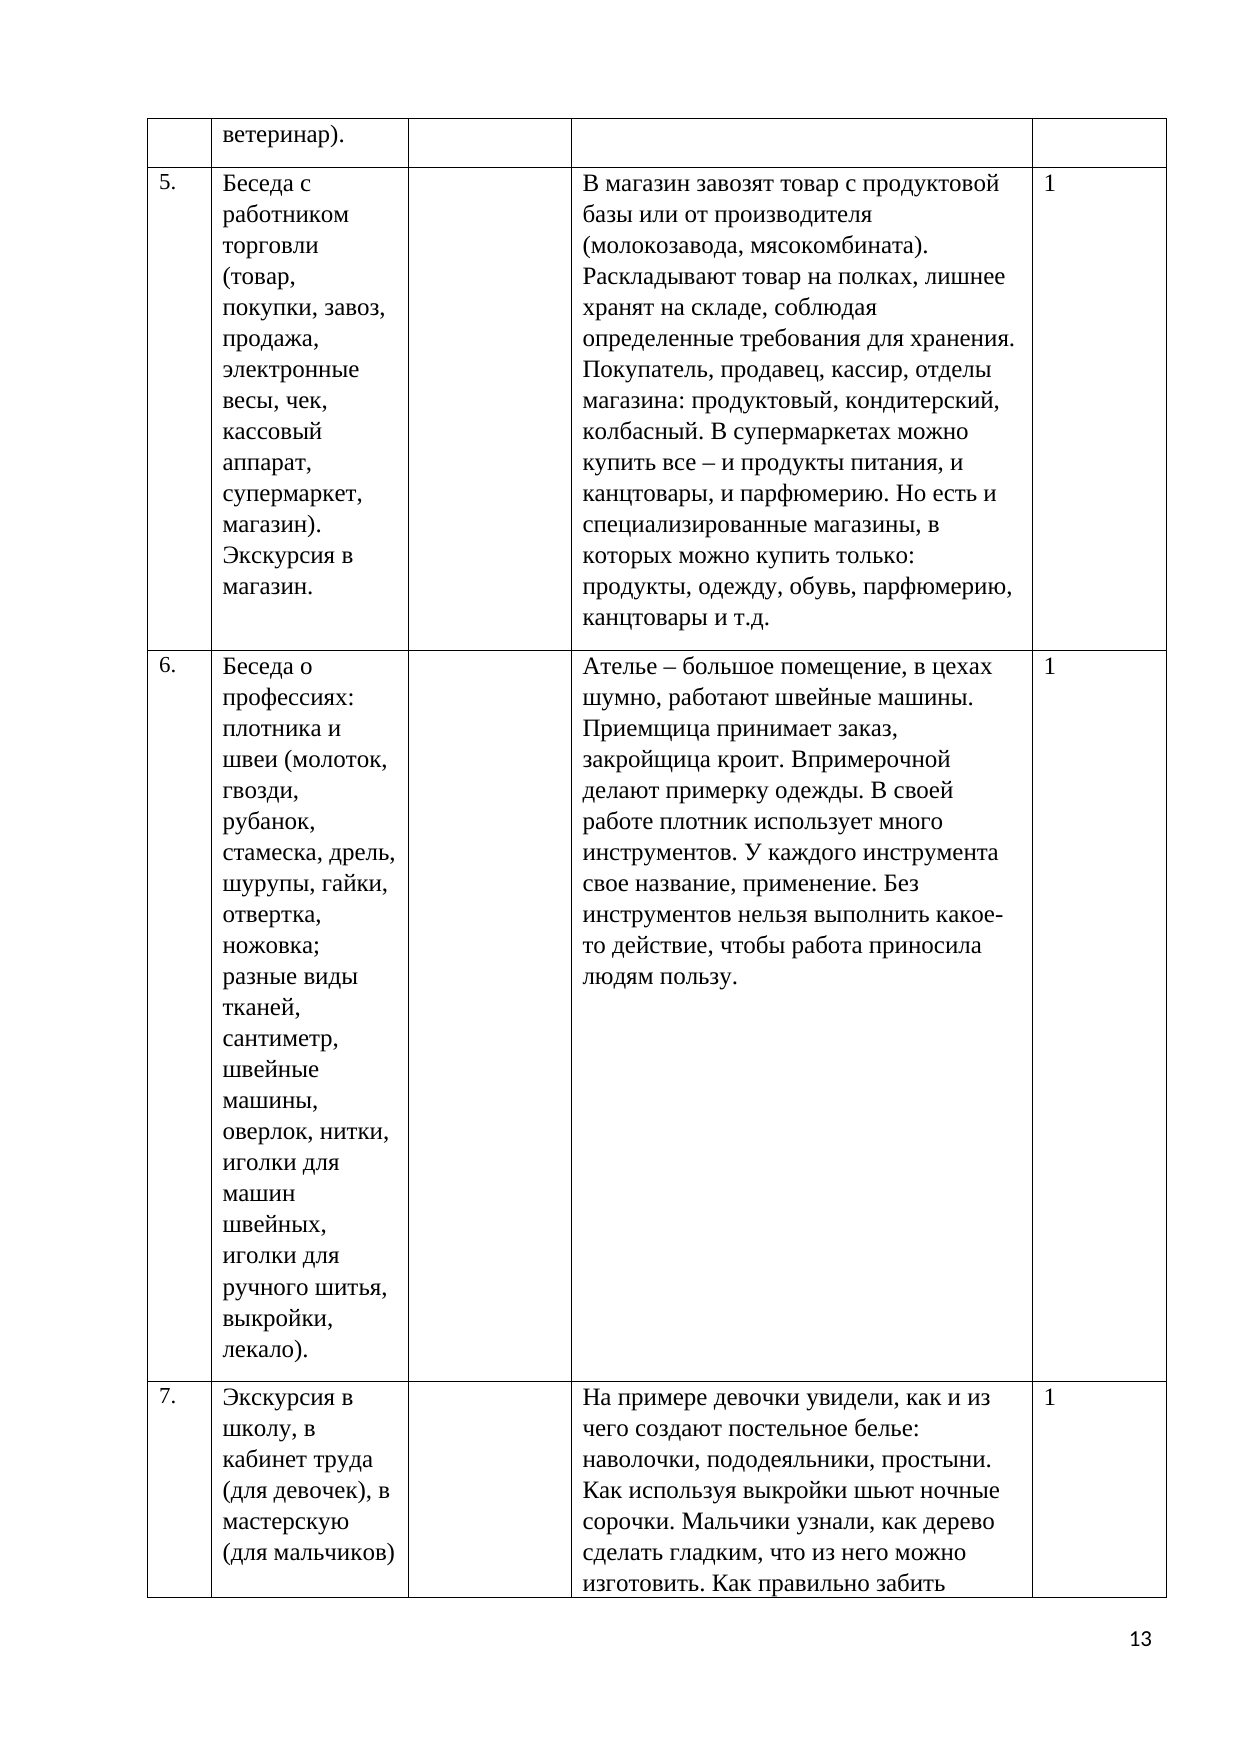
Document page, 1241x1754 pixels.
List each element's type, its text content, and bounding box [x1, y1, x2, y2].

table_cell 7. [148, 1382, 211, 1597]
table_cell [572, 1382, 1032, 1597]
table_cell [572, 119, 1032, 167]
table_cell 6. [148, 651, 211, 1381]
table_cell 1 [1033, 651, 1166, 1381]
table_cell 1 [1033, 168, 1166, 650]
table_cell 1 [1033, 1382, 1166, 1597]
table_cell 4. [148, 119, 211, 167]
table_cell [409, 1382, 571, 1597]
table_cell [212, 1382, 408, 1597]
table_cell Беседа с работником торговли (товар, покупки, завоз, продажа, электронные весы, чек, кассовый аппарат, супермаркет, магазин). Экскурсия в магазин. [212, 168, 408, 650]
table_cell [409, 651, 571, 1381]
table_cell В магазин завозят товар с продуктовой базы или от производителя (молокозавода, мясокомбината). Раскладывают товар на полках, лишнее хранят на складе, соблюдая определенные требования для хранения. Покупатель, продавец, кассир, отделы магазина: продуктовый, кондитерский, колбасный. В супермаркетах можно купить все – и продукты питания, и канцтовары, и парфюмерию. Но есть и специализированные магазины, в которых можно купить только: продукты, одежду, обувь, парфюмерию, канцтовары и т.д. [572, 168, 1032, 650]
table_cell [409, 119, 571, 167]
table_cell Ателье – большое помещение, в цехах шумно, работают швейные машины. Приемщица принимает заказ, закройщица кроит. Впримерочной делают примерку одежды. В своей работе плотник использует много инструментов. У каждого инструмента свое название, применение. Без инструментов нельзя выполнить какое-то действие, чтобы работа приносила людям пользу. [572, 651, 1032, 1381]
table_cell [409, 168, 571, 650]
table_cell Беседа о профессиях: плотника и швеи (молоток, гвозди, рубанок, стамеска, дрель, шурупы, гайки, отвертка, ножовка; разные виды тканей, сантиметр, швейные машины, оверлок, нитки, иголки для машин швейных, иголки для ручного шитья, выкройки, лекало). [212, 651, 408, 1381]
table_cell 5. [148, 168, 211, 650]
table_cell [212, 119, 408, 167]
table_cell 1 [1033, 119, 1166, 167]
